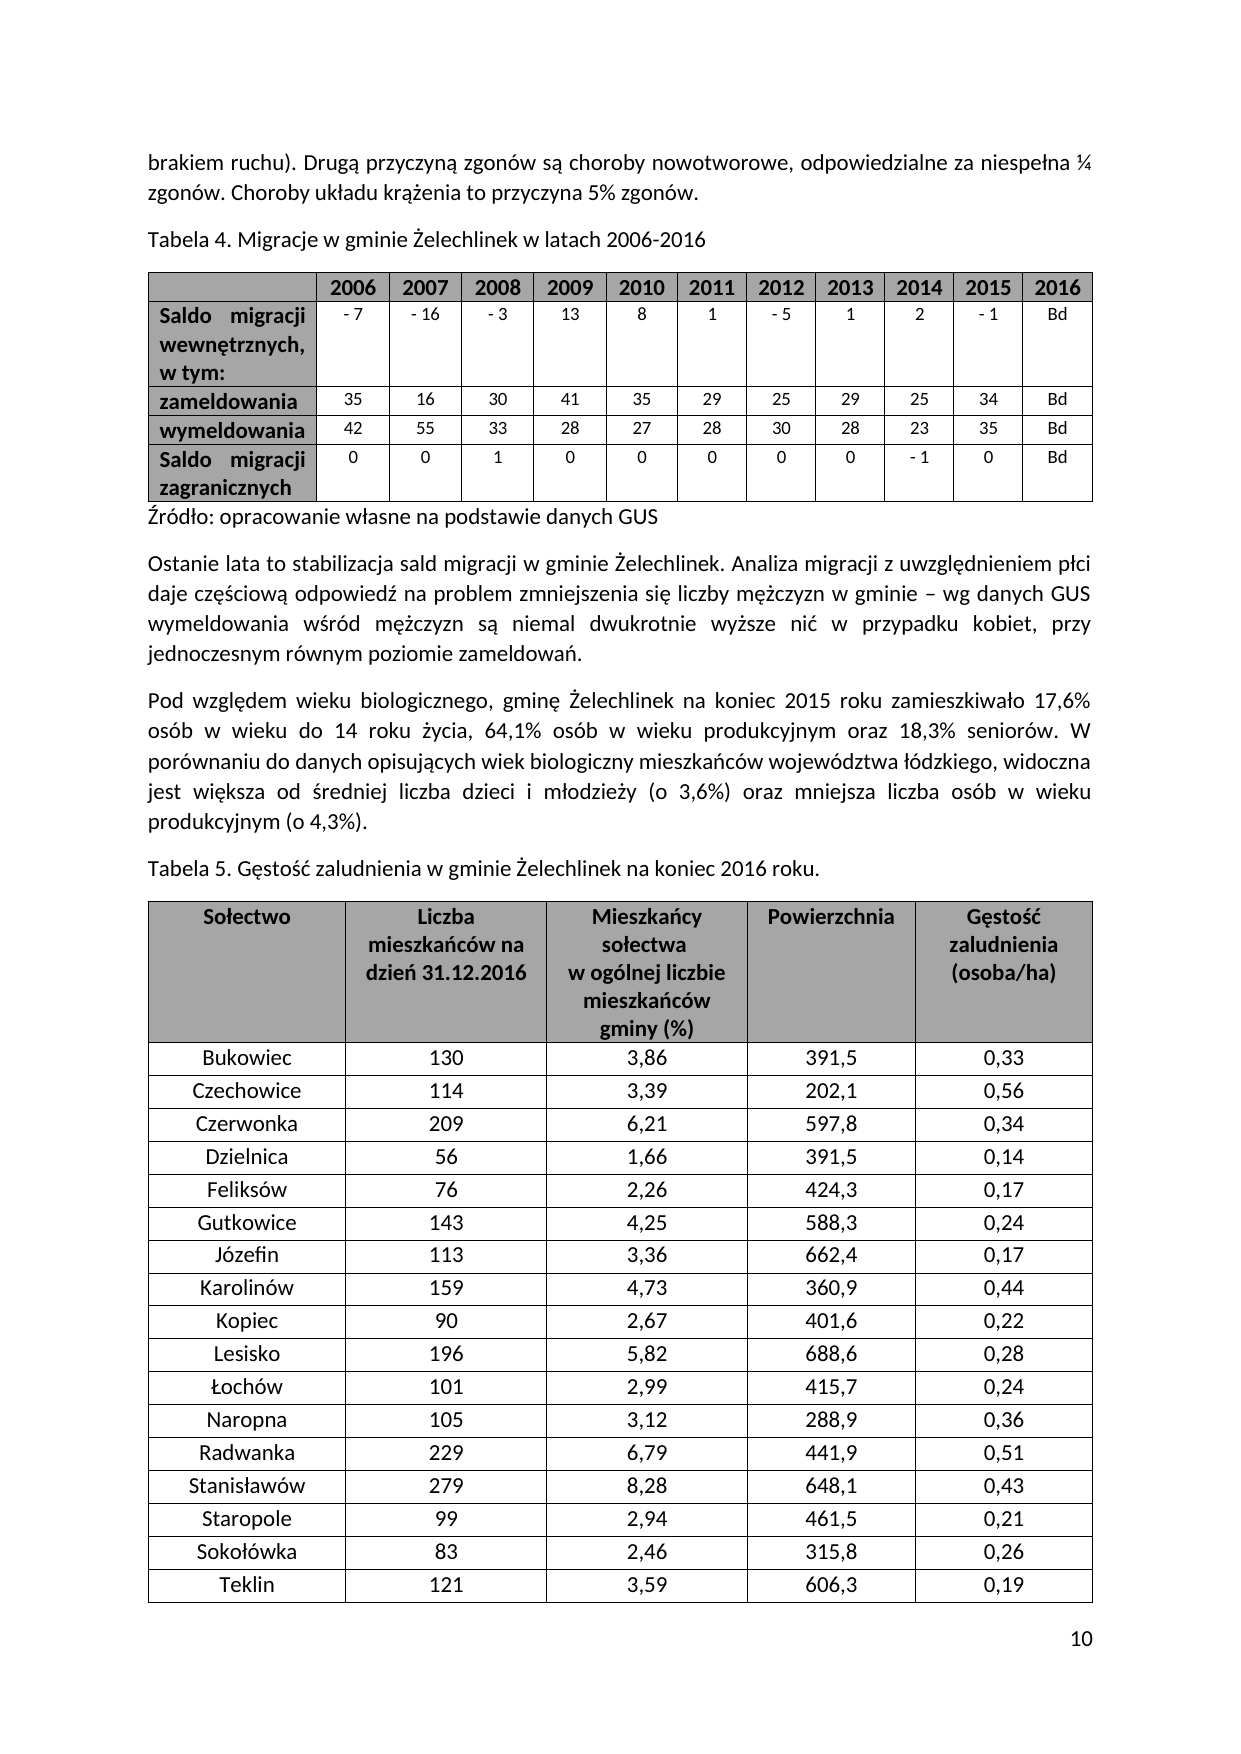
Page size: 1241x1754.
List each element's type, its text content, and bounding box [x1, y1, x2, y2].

table_cell 25 [885, 387, 953, 415]
table_cell 0,22 [916, 1306, 1092, 1338]
table_cell Radwanka [149, 1438, 345, 1470]
table_header 2009 [534, 273, 606, 301]
table_cell 4,25 [547, 1208, 747, 1239]
table_cell 2,46 [547, 1537, 747, 1569]
table_cell 461,5 [748, 1504, 915, 1536]
table_cell Feliksów [149, 1175, 345, 1207]
table_cell Saldo migracji zagranicznych [149, 445, 316, 501]
table_cell 55 [390, 416, 461, 444]
table_cell 130 [346, 1043, 546, 1075]
table_cell 0,14 [916, 1142, 1092, 1174]
text Tabela 5. Gęstość zaludnienia w gminie Żelechlinek na koniec 2016 roku. [148, 854, 1093, 882]
table_cell 76 [346, 1175, 546, 1207]
table_cell 30 [747, 416, 815, 444]
table_cell 28 [534, 416, 606, 444]
table_cell 35 [317, 387, 389, 415]
table_cell 1 [678, 302, 746, 386]
table_cell 401,6 [748, 1306, 915, 1338]
table_cell Czerwonka [149, 1109, 345, 1141]
table_cell 16 [390, 387, 461, 415]
table_cell 315,8 [748, 1537, 915, 1569]
table_cell 360,9 [748, 1274, 915, 1305]
table_header 2016 [1023, 273, 1092, 301]
table_cell 99 [346, 1504, 546, 1536]
table_cell 0,17 [916, 1241, 1092, 1272]
table_cell - 16 [390, 302, 461, 386]
text Ostanie lata to stabilizacja sald migracji w gminie Żelechlinek. Analiza migracji z uwzględnieniem płci daje częściową odpowiedź na problem zmniejszenia się liczby mężczyzn w gminie – wg danych GUS wymeldowania wśród mężczyzn są niemal dwukrotnie wyższe nić w przypadku kobiet, przy jednoczesnym równym poziomie zameldowań. [148, 549, 1093, 667]
table_header 2012 [747, 273, 815, 301]
table_cell 159 [346, 1274, 546, 1305]
table_cell 0 [954, 445, 1022, 501]
table_cell 113 [346, 1241, 546, 1272]
table_cell 0,24 [916, 1208, 1092, 1239]
table_header Sołectwo [149, 902, 345, 1042]
table_header Gęstość zaludnienia (osoba/ha) [916, 902, 1092, 1042]
table_cell 8 [607, 302, 677, 386]
table_header 2010 [607, 273, 677, 301]
table_cell 35 [954, 416, 1022, 444]
table_header 2007 [390, 273, 461, 301]
table_header Mieszkańcy sołectwa w ogólnej liczbie mieszkańców gminy (%) [547, 902, 747, 1042]
table_cell 288,9 [748, 1405, 915, 1437]
table_cell 597,8 [748, 1109, 915, 1141]
table_cell 3,12 [547, 1405, 747, 1437]
table_cell Bukowiec [149, 1043, 345, 1075]
table_header [149, 273, 316, 301]
table_cell 6,21 [547, 1109, 747, 1141]
table_cell Naropna [149, 1405, 345, 1437]
table_cell 83 [346, 1537, 546, 1569]
table_cell 0,34 [916, 1109, 1092, 1141]
table_cell Czechowice [149, 1076, 345, 1108]
table_cell 279 [346, 1471, 546, 1503]
table_cell 4,73 [547, 1274, 747, 1305]
table_cell 0 [607, 445, 677, 501]
table_cell 41 [534, 387, 606, 415]
table_cell 1 [816, 302, 884, 386]
table_cell 0,51 [916, 1438, 1092, 1470]
table_cell 3,59 [547, 1570, 747, 1602]
table_cell Bd [1023, 445, 1092, 501]
table_cell - 5 [747, 302, 815, 386]
table_cell 5,82 [547, 1339, 747, 1371]
table_cell - 7 [317, 302, 389, 386]
table_cell Bd [1023, 302, 1092, 386]
table_header 2015 [954, 273, 1022, 301]
table_cell Staropole [149, 1504, 345, 1536]
table_cell 0,17 [916, 1175, 1092, 1207]
table_cell 114 [346, 1076, 546, 1108]
table_header 2006 [317, 273, 389, 301]
table_cell Bd [1023, 416, 1092, 444]
table_cell Sokołówka [149, 1537, 345, 1569]
table_cell 2,67 [547, 1306, 747, 1338]
table_cell 202,1 [748, 1076, 915, 1108]
table_cell 391,5 [748, 1043, 915, 1075]
table_cell 25 [747, 387, 815, 415]
table_cell 2,99 [547, 1372, 747, 1404]
table_cell 34 [954, 387, 1022, 415]
table_cell 8,28 [547, 1471, 747, 1503]
table_cell 0,19 [916, 1570, 1092, 1602]
table_cell Teklin [149, 1570, 345, 1602]
table_cell 2 [885, 302, 953, 386]
table_cell 28 [678, 416, 746, 444]
table_cell Bd [1023, 387, 1092, 415]
table_cell 28 [816, 416, 884, 444]
table_cell 0,24 [916, 1372, 1092, 1404]
table_cell 688,6 [748, 1339, 915, 1371]
table_cell 0,56 [916, 1076, 1092, 1108]
table_header 2014 [885, 273, 953, 301]
table_cell zameldowania [149, 387, 316, 415]
table_cell 1 [462, 445, 533, 501]
table_header 2011 [678, 273, 746, 301]
table_cell 0 [534, 445, 606, 501]
table_cell 0 [747, 445, 815, 501]
table_cell Stanisławów [149, 1471, 345, 1503]
table_cell 56 [346, 1142, 546, 1174]
table_cell 0 [317, 445, 389, 501]
table_cell 3,36 [547, 1241, 747, 1272]
table_cell 121 [346, 1570, 546, 1602]
table_cell Józefin [149, 1241, 345, 1272]
table_cell - 3 [462, 302, 533, 386]
table_cell wymeldowania [149, 416, 316, 444]
table_cell - 1 [954, 302, 1022, 386]
table_cell 30 [462, 387, 533, 415]
table_cell 606,3 [748, 1570, 915, 1602]
text Pod względem wieku biologicznego, gminę Żelechlinek na koniec 2015 roku zamieszkiwało 17,6% osób w wieku do 14 roku życia, 64,1% osób w wieku produkcyjnym oraz 18,3% seniorów. W porównaniu do danych opisujących wiek biologiczny mieszkańców województwa łódzkiego, widoczna jest większa od średniej liczba dzieci i młodzieży (o 3,6%) oraz mniejsza liczba osób w wieku produkcyjnym (o 4,3%). [148, 686, 1093, 835]
table_header 2008 [462, 273, 533, 301]
table_cell 648,1 [748, 1471, 915, 1503]
table_cell Łochów [149, 1372, 345, 1404]
table_cell 229 [346, 1438, 546, 1470]
table_cell 2,26 [547, 1175, 747, 1207]
table_cell 35 [607, 387, 677, 415]
table_cell 90 [346, 1306, 546, 1338]
table_cell 0,26 [916, 1537, 1092, 1569]
table_cell 424,3 [748, 1175, 915, 1207]
table_cell Saldo migracji wewnętrznych, w tym: [149, 302, 316, 386]
table_cell 29 [678, 387, 746, 415]
table_cell 0,43 [916, 1471, 1092, 1503]
table_cell 101 [346, 1372, 546, 1404]
table_cell 0 [390, 445, 461, 501]
table_cell 42 [317, 416, 389, 444]
table_cell 0,44 [916, 1274, 1092, 1305]
text Źródło: opracowanie własne na podstawie danych GUS [148, 502, 1093, 530]
table_cell - 1 [885, 445, 953, 501]
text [148, 148, 1093, 206]
table_cell 391,5 [748, 1142, 915, 1174]
table_header 2013 [816, 273, 884, 301]
table_cell Gutkowice [149, 1208, 345, 1239]
table_cell 209 [346, 1109, 546, 1141]
table_cell Karolinów [149, 1274, 345, 1305]
table_cell Lesisko [149, 1339, 345, 1371]
table_cell Kopiec [149, 1306, 345, 1338]
table_cell 0 [678, 445, 746, 501]
table_cell 415,7 [748, 1372, 915, 1404]
table_cell 29 [816, 387, 884, 415]
table_cell 1,66 [547, 1142, 747, 1174]
table_cell 23 [885, 416, 953, 444]
table_cell 196 [346, 1339, 546, 1371]
table_cell 2,94 [547, 1504, 747, 1536]
table_cell 441,9 [748, 1438, 915, 1470]
table_cell 6,79 [547, 1438, 747, 1470]
table_cell 33 [462, 416, 533, 444]
table_cell 662,4 [748, 1241, 915, 1272]
text Tabela 4. Migracje w gminie Żelechlinek w latach 2006-2016 [148, 225, 1093, 253]
table_header Liczba mieszkańców na dzień 31.12.2016 [346, 902, 546, 1042]
table_cell 143 [346, 1208, 546, 1239]
table_cell 0,28 [916, 1339, 1092, 1371]
table_cell 13 [534, 302, 606, 386]
table_cell 27 [607, 416, 677, 444]
table_cell 3,39 [547, 1076, 747, 1108]
table_cell 588,3 [748, 1208, 915, 1239]
table_cell 105 [346, 1405, 546, 1437]
table_cell 0,33 [916, 1043, 1092, 1075]
table_header Powierzchnia [748, 902, 915, 1042]
table_cell Dzielnica [149, 1142, 345, 1174]
table_cell 0,21 [916, 1504, 1092, 1536]
table_cell 0,36 [916, 1405, 1092, 1437]
table_cell 3,86 [547, 1043, 747, 1075]
table_cell 0 [816, 445, 884, 501]
